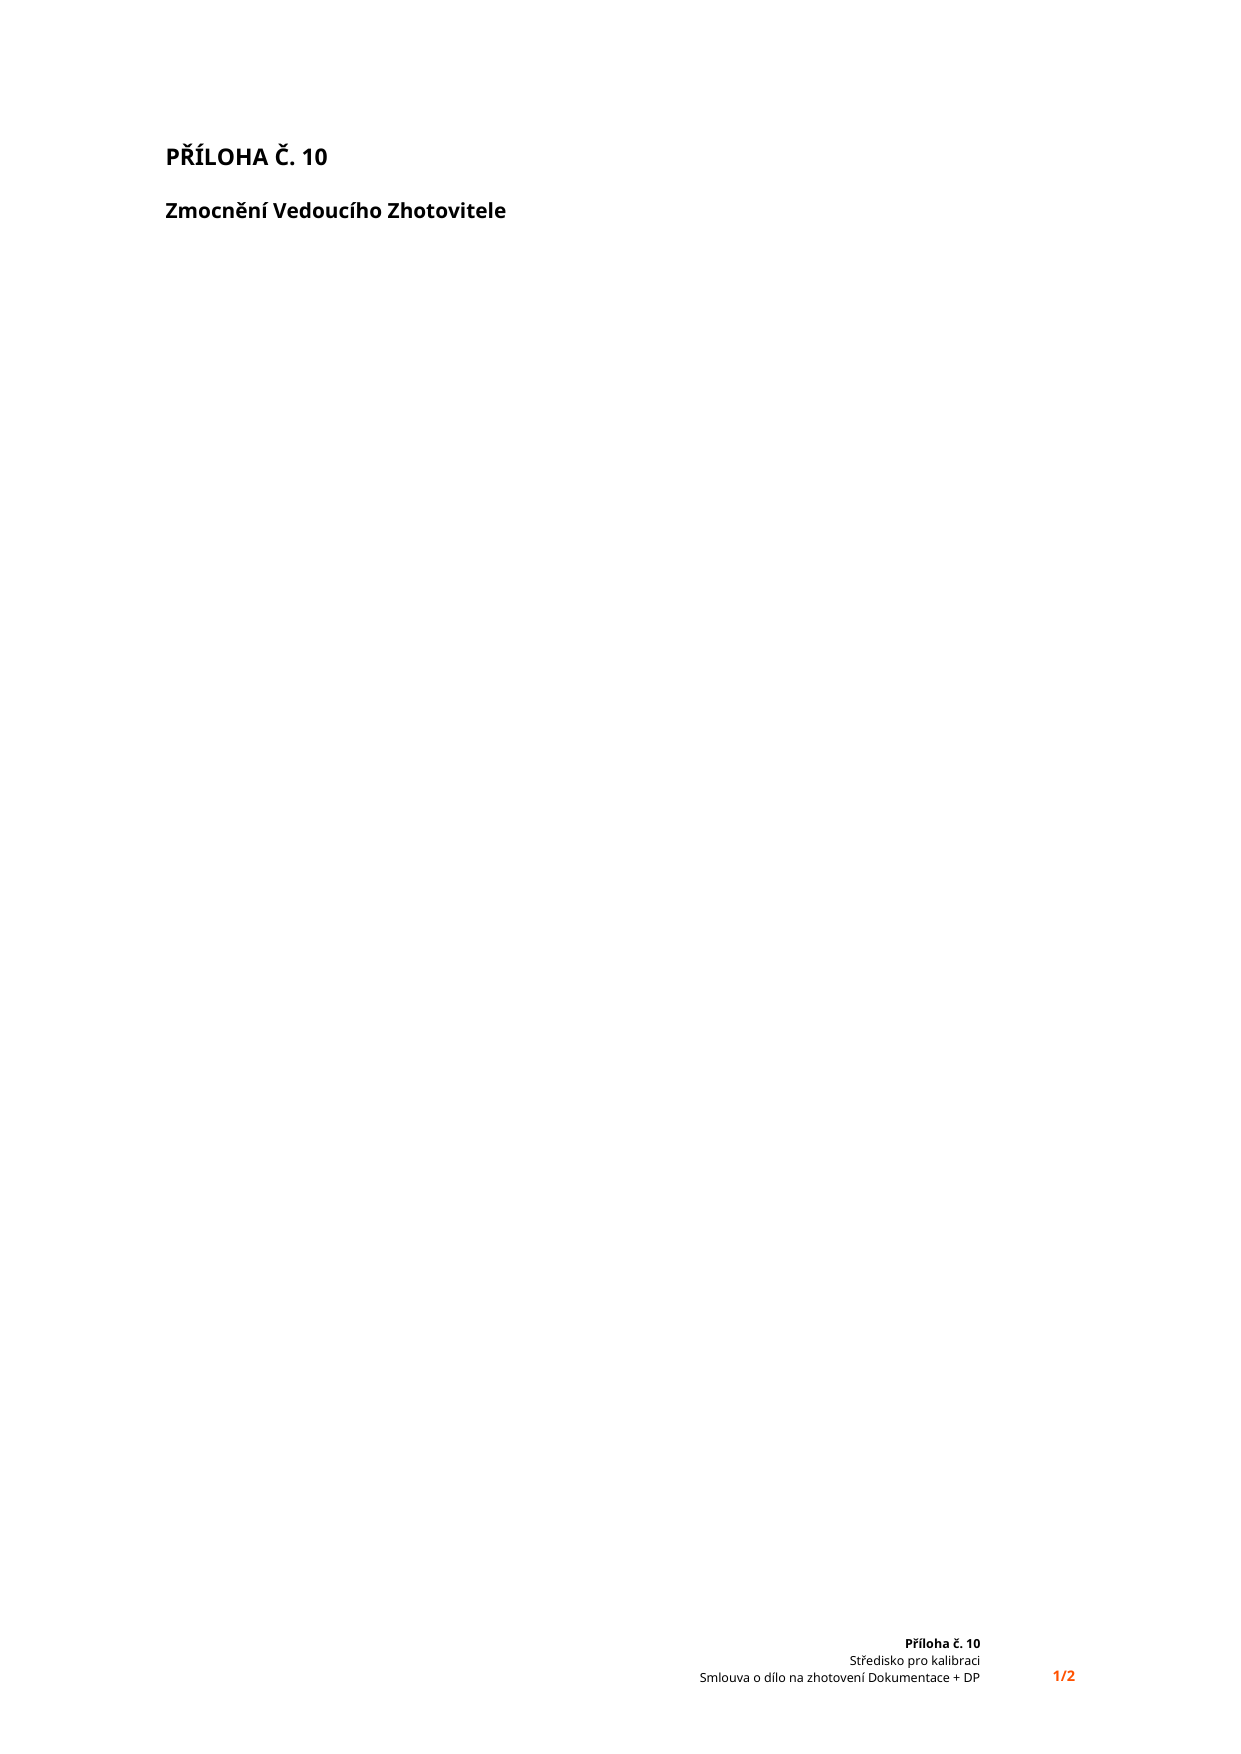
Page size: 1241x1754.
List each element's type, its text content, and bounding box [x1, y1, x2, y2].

text Zmocnění Vedoucího Zhotovitele [165, 197, 1075, 225]
text Příloha č. 10 [165, 141, 1075, 173]
